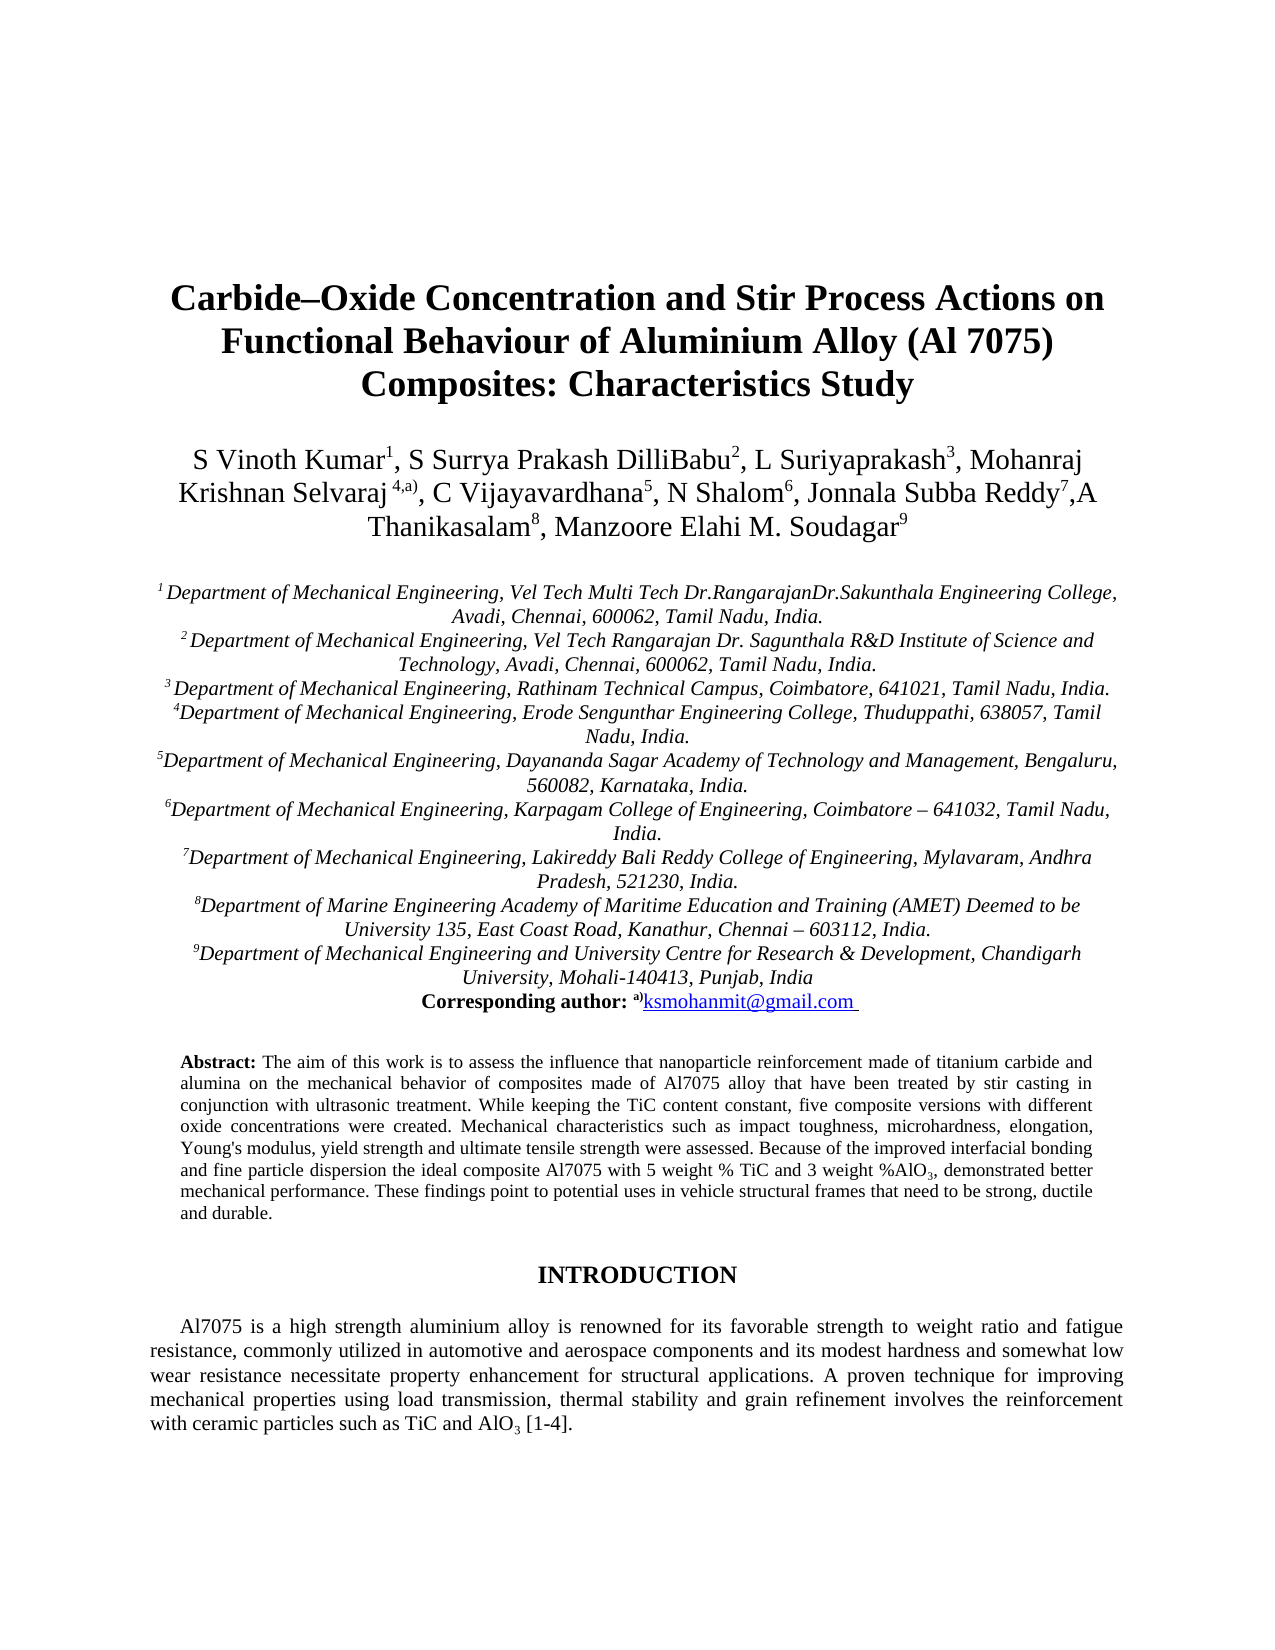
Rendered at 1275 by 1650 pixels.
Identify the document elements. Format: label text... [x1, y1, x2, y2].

text 2 Department of Mechanical Engineering, Vel Tech Rangarajan Dr. Sagunthala R&D Institute of Science and Technology, Avadi, Chennai, 600062, Tamil Nadu, India. [150, 628, 1125, 676]
text Al7075 is a high strength aluminium alloy is renowned for its favorable strength to weight ratio and fatigue resistance, commonly utilized in automotive and aerospace components and its modest hardness and somewhat low wear resistance necessitate property enhancement for structural applications. A proven technique for improving mechanical properties using load transmission, thermal stability and grain refinement involves the reinforcement with ceramic particles such as TiC and AlO₃ [1-4]. [150, 1314, 1125, 1435]
title Carbide–Oxide Concentration and Stir Process Actions on Functional Behaviour of Aluminium Alloy (Al 7075) Composites: Characteristics Study [150, 275, 1125, 404]
text 9Department of Mechanical Engineering and University Centre for Research & Development, Chandigarh University, Mohali-140413, Punjab, India [150, 941, 1125, 989]
text S Vinoth Kumar1, S Surrya Prakash DilliBabu2, L Suriyaprakash3, Mohanraj Krishnan Selvaraj 4,a), C Vijayavardhana5, N Shalom6, Jonnala Subba Reddy7,A Thanikasalam8, Manzoore Elahi M. Soudagar9 [150, 442, 1125, 542]
text 5Department of Mechanical Engineering, Dayananda Sagar Academy of Technology and Management, Bengaluru, 560082, Karnataka, India. [150, 748, 1125, 797]
text 1 Department of Mechanical Engineering, Vel Tech Multi Tech Dr.RangarajanDr.Sakunthala Engineering College, Avadi, Chennai, 600062, Tamil Nadu, India. [150, 580, 1125, 628]
text Abstract: The aim of this work is to assess the influence that nanoparticle reinforcement made of titanium carbide and alumina on the mechanical behavior of composites made of Al7075 alloy that have been treated by stir casting in conjunction with ultrasonic treatment. While keeping the TiC content constant, five composite versions with different oxide concentrations were created. Mechanical characteristics such as impact toughness, microhardness, elongation, Young's modulus, yield strength and ultimate tensile strength were assessed. Because of the improved interfacial bonding and fine particle dispersion the ideal composite Al7075 with 5 weight % TiC and 3 weight %AlO₃, demonstrated better mechanical performance. These findings point to potential uses in vehicle structural frames that need to be strong, ductile and durable. [180, 1051, 1095, 1223]
text Corresponding author: a)ksmohanmit@gmail.com [150, 989, 1125, 1013]
subtitle Introduction [150, 1261, 1125, 1289]
text 3 Department of Mechanical Engineering, Rathinam Technical Campus, Coimbatore, 641021, Tamil Nadu, India. [150, 676, 1125, 700]
text 7Department of Mechanical Engineering, Lakireddy Bali Reddy College of Engineering, Mylavaram, Andhra Pradesh, 521230, India. [150, 845, 1125, 893]
text 8Department of Marine Engineering Academy of Maritime Education and Training (AMET) Deemed to be University 135, East Coast Road, Kanathur, Chennai – 603112, India. [150, 893, 1125, 941]
text 4Department of Mechanical Engineering, Erode Sengunthar Engineering College, Thuduppathi, 638057, Tamil Nadu, India. [150, 700, 1125, 748]
text 6Department of Mechanical Engineering, Karpagam College of Engineering, Coimbatore – 641032, Tamil Nadu, India. [150, 797, 1125, 845]
